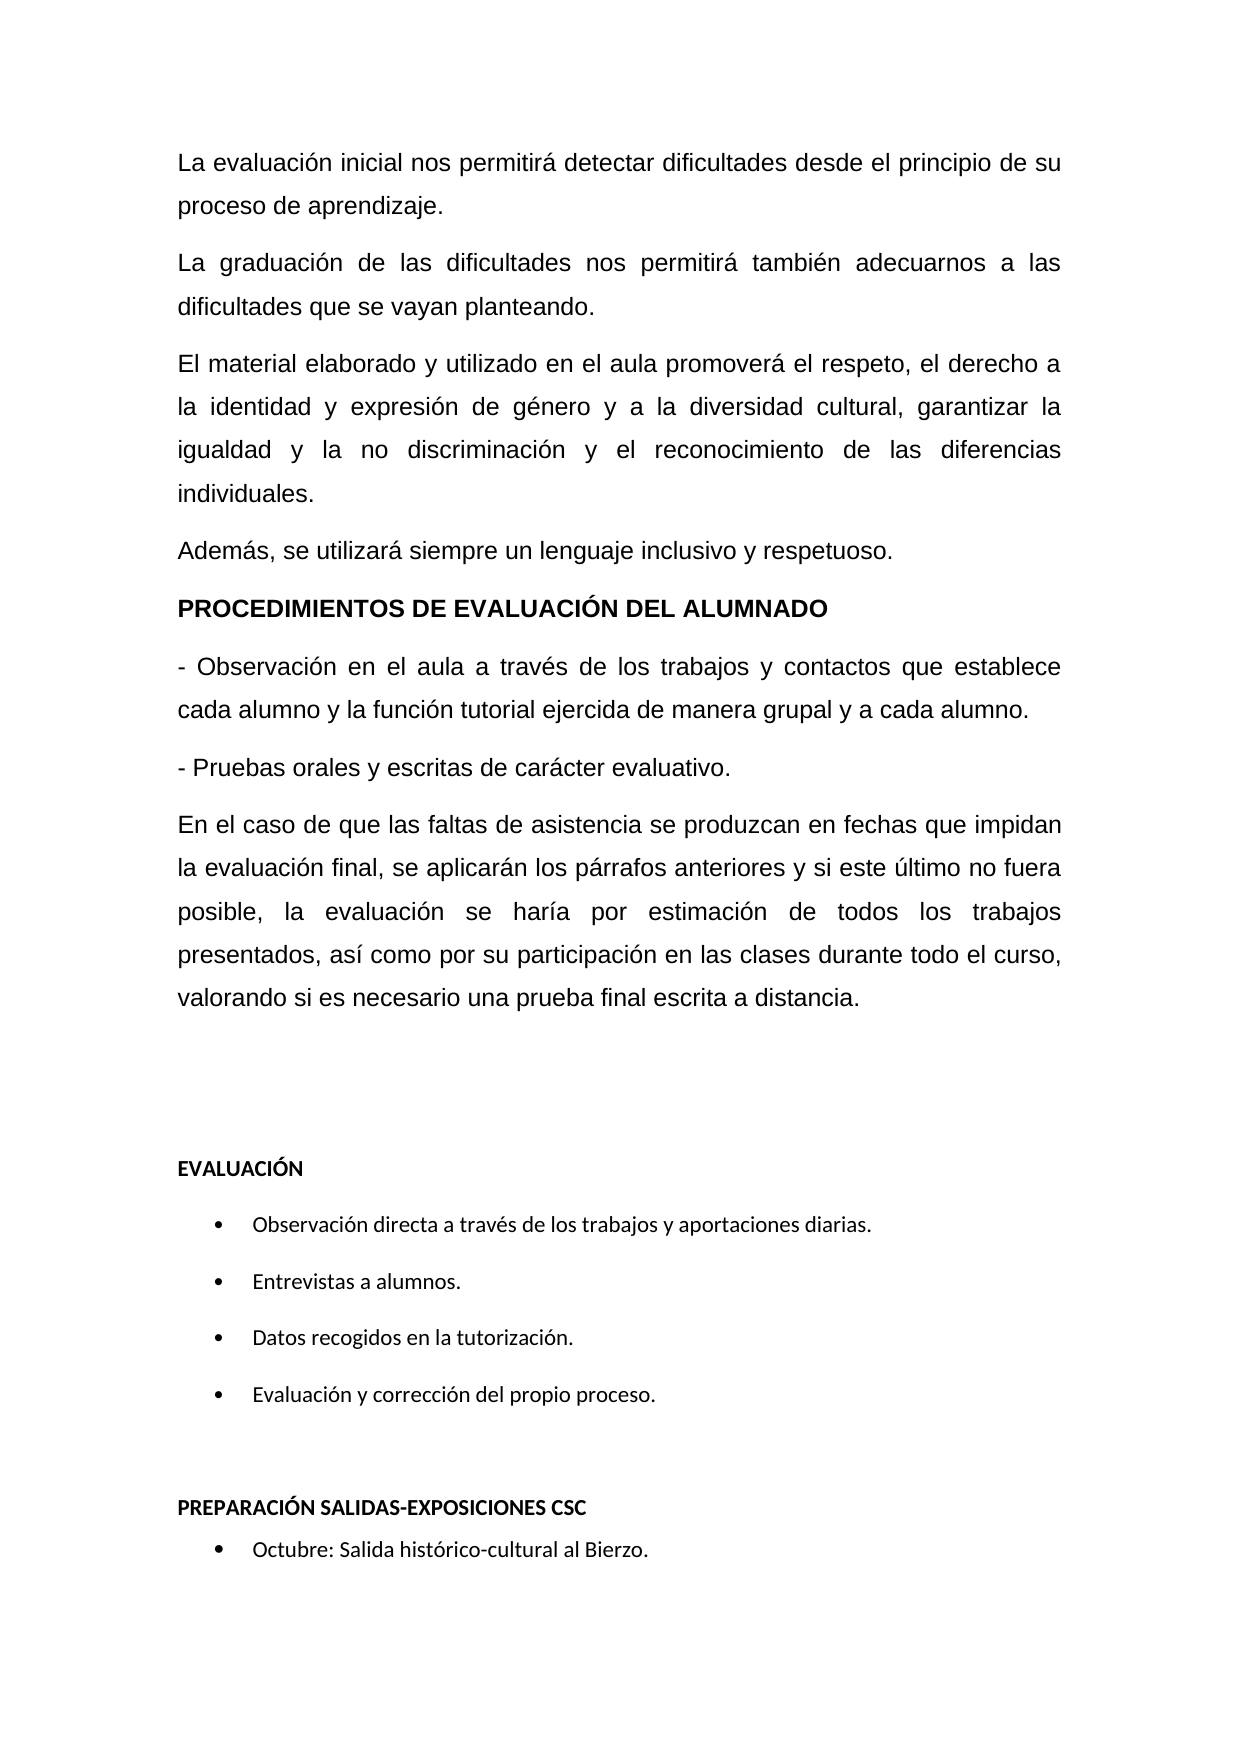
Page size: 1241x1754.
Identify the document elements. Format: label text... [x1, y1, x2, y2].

list Entrevistas a alumnos. [215, 1267, 1063, 1295]
list Evaluación y corrección del propio proceso. [215, 1380, 1063, 1408]
text EVALUACIÓN [177, 1154, 1063, 1182]
text La evaluación inicial nos permitirá detectar dificultades desde el principio de su proceso de aprendizaje. [177, 148, 1063, 219]
text - Pruebas orales y escritas de carácter evaluativo. [177, 753, 1063, 781]
text Además, se utilizará siempre un lenguaje inclusivo y respetuoso. [177, 536, 1063, 565]
list Octubre: Salida histórico-cultural al Bierzo. [215, 1535, 1063, 1563]
text PROCEDIMIENTOS DE EVALUACIÓN DEL ALUMNADO [177, 594, 1063, 623]
text El material elaborado y utilizado en el aula promoverá el respeto, el derecho a la identidad y expresión de género y a la diversidad cultural, garantizar la igualdad y la no discriminación y el reconocimiento de las diferencias individuales. [177, 349, 1063, 507]
text La graduación de las dificultades nos permitirá también adecuarnos a las dificultades que se vayan planteando. [177, 248, 1063, 320]
text - Observación en el aula a través de los trabajos y contactos que establece cada alumno y la función tutorial ejercida de manera grupal y a cada alumno. [177, 652, 1063, 724]
list Observación directa a través de los trabajos y aportaciones diarias. [215, 1210, 1063, 1238]
list PREPARACIÓN SALIDAS-EXPOSICIONES CSC [177, 1493, 1063, 1521]
text En el caso de que las faltas de asistencia se produzcan en fechas que impidan la evaluación final, se aplicarán los párrafos anteriores y si este último no fuera posible, la evaluación se haría por estimación de todos los trabajos presentados, así como por su participación en las clases durante todo el curso, valorando si es necesario una prueba final escrita a distancia. [177, 810, 1063, 1012]
list Datos recogidos en la tutorización. [215, 1323, 1063, 1351]
